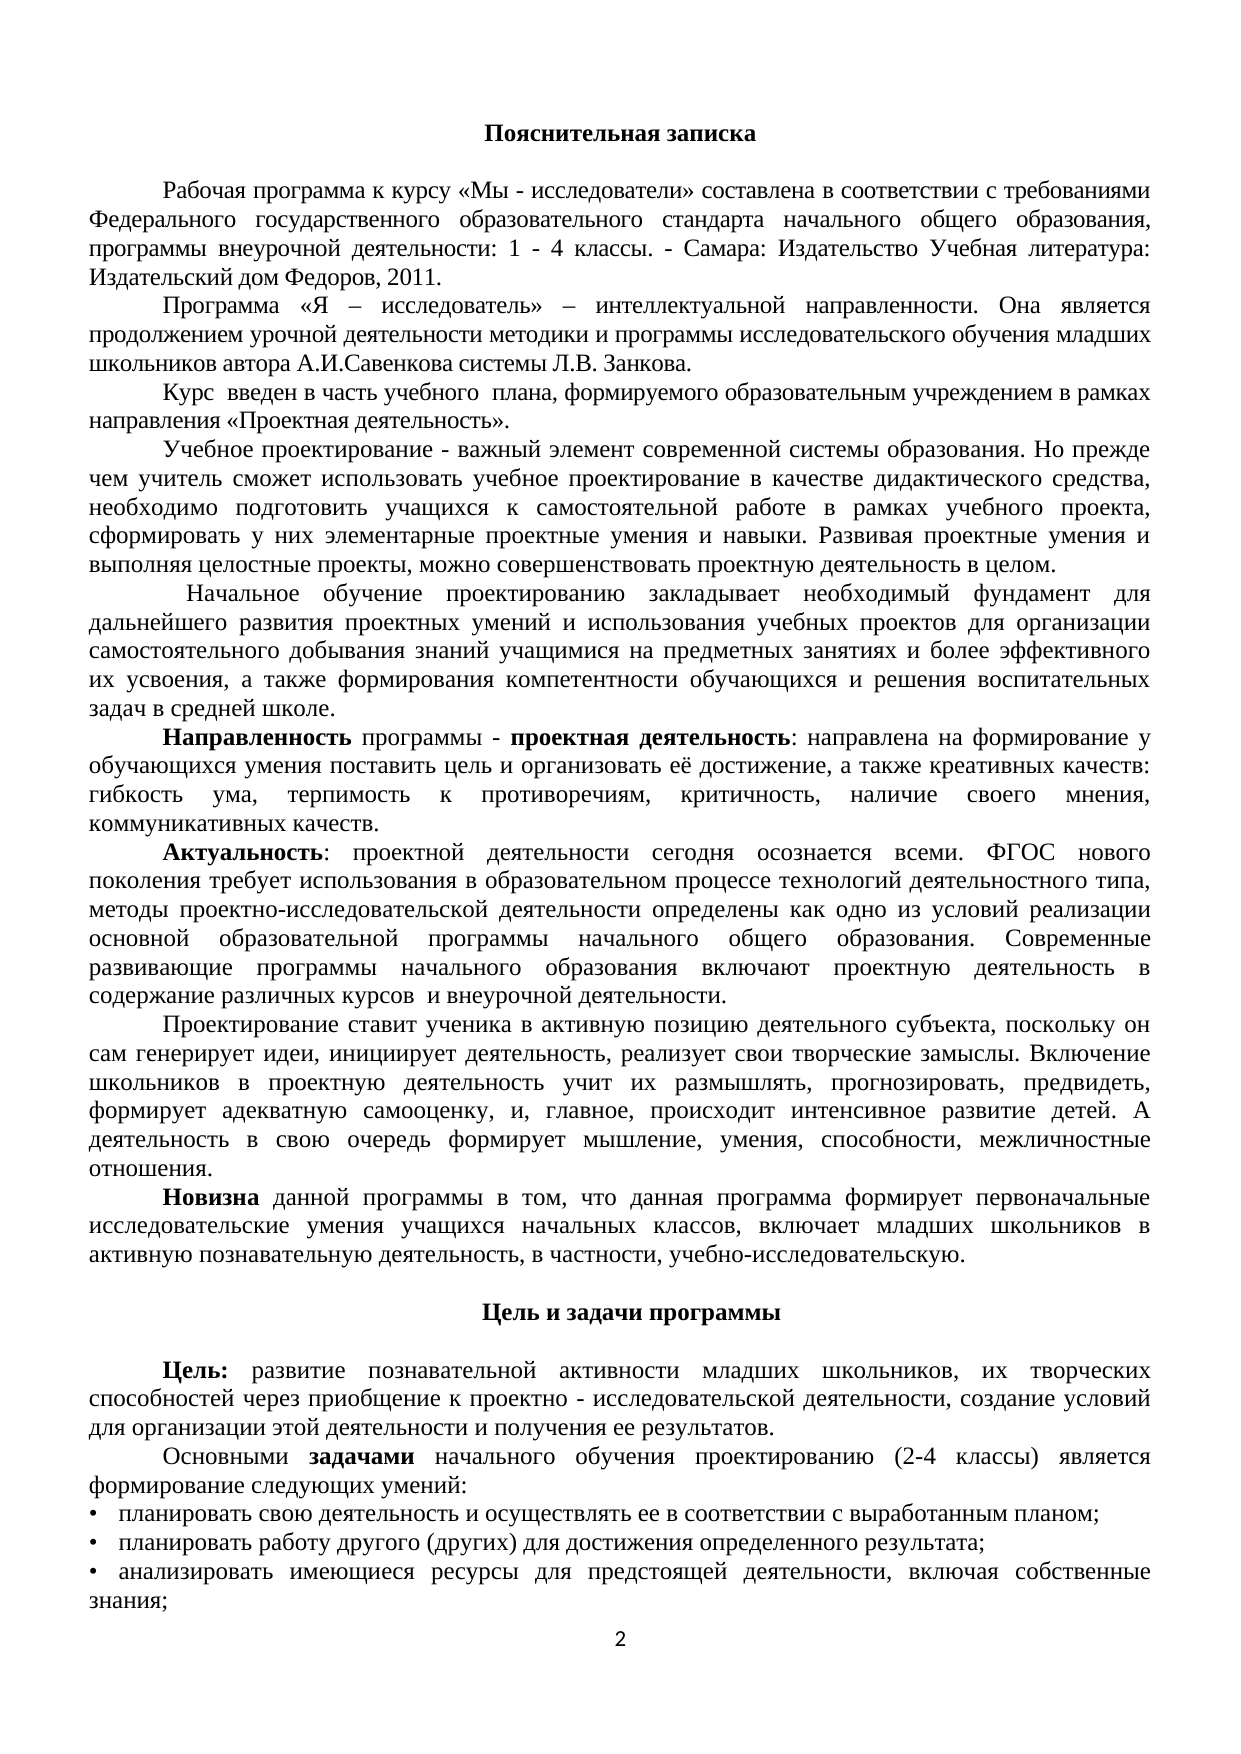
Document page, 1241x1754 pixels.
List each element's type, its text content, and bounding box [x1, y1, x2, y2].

text • планировать работу другого (других) для достижения определенного результата; [89, 1527, 1152, 1556]
text Основными задачами начального обучения проектированию (2-4 классы) является формирование следующих умений: [89, 1441, 1152, 1498]
text Цель: развитие познавательной активности младших школьников, их творческих способностей через приобщение к проектно - исследовательской деятельности, создание условий для организации этой деятельности и получения ее результатов. [89, 1355, 1152, 1441]
text Проектирование ставит ученика в активную позицию деятельного субъекта, поскольку он сам генерирует идеи, инициирует деятельность, реализует свои творческие замыслы. Включение школьников в проектную деятельность учит их размышлять, прогнозировать, предвидеть, формирует адекватную самооценку, и, главное, происходит интенсивное развитие детей. А деятельность в свою очередь формирует мышление, умения, способности, межличностные отношения. [89, 1009, 1152, 1182]
text Учебное проектирование - важный элемент современной системы образования. Но прежде чем учитель сможет использовать учебное проектирование в качестве дидактического средства, необходимо подготовить учащихся к самостоятельной работе в рамках учебного проекта, сформировать у них элементарные проектные умения и навыки. Развивая проектные умения и выполняя целостные проекты, можно совершенствовать проектную деятельность в целом. [89, 434, 1152, 578]
text Программа «Я – исследователь» – интеллектуальной направленности. Она является продолжением урочной деятельности методики и программы исследовательского обучения младших школьников автора А.И.Савенкова системы Л.В. Занкова. [89, 291, 1152, 377]
text • анализировать имеющиеся ресурсы для предстоящей деятельности, включая собственные знания; [89, 1556, 1152, 1613]
text Начальное обучение проектированию закладывает необходимый фундамент для дальнейшего развития проектных умений и использования учебных проектов для организации самостоятельного добывания знаний учащимися на предметных занятиях и более эффективного их усвоения, а также формирования компетентности обучающихся и решения воспитательных задач в средней школе. [89, 578, 1152, 722]
text Направленность программы - проектная деятельность: направлена на формирование у обучающихся умения поставить цель и организовать её достижение, а также креативных качеств: гибкость ума, терпимость к противоречиям, критичность, наличие своего мнения, коммуникативных качеств. [89, 722, 1152, 837]
text Новизна данной программы в том, что данная программа формирует первоначальные исследовательские умения учащихся начальных классов, включает младших школьников в активную познавательную деятельность, в частности, учебно-исследовательскую. [89, 1182, 1152, 1268]
text Актуальность: проектной деятельности сегодня осознается всеми. ФГОС нового поколения требует использования в образовательном процессе технологий деятельностного типа, методы проектно-исследовательской деятельности определены как одно из условий реализации основной образовательной программы начального общего образования. Современные развивающие программы начального образования включают проектную деятельность в содержание различных курсов и внеурочной деятельности. [89, 837, 1152, 1009]
text • планировать свою деятельность и осуществлять ее в соответствии с выработанным планом; [89, 1498, 1152, 1527]
text Цель и задачи программы [89, 1297, 1174, 1326]
text Пояснительная записка [89, 118, 1152, 147]
text Курс введен в часть учебного плана, формируемого образовательным учреждением в рамках направления «Проектная деятельность». [89, 377, 1152, 434]
text Рабочая программа к курсу «Мы - исследователи» составлена в соответствии с требованиями Федерального государственного образовательного стандарта начального общего образования, программы внеурочной деятельности: 1 - 4 классы. - Самара: Издательство Учебная литература: Издательский дом Федоров, 2011. [89, 176, 1152, 291]
